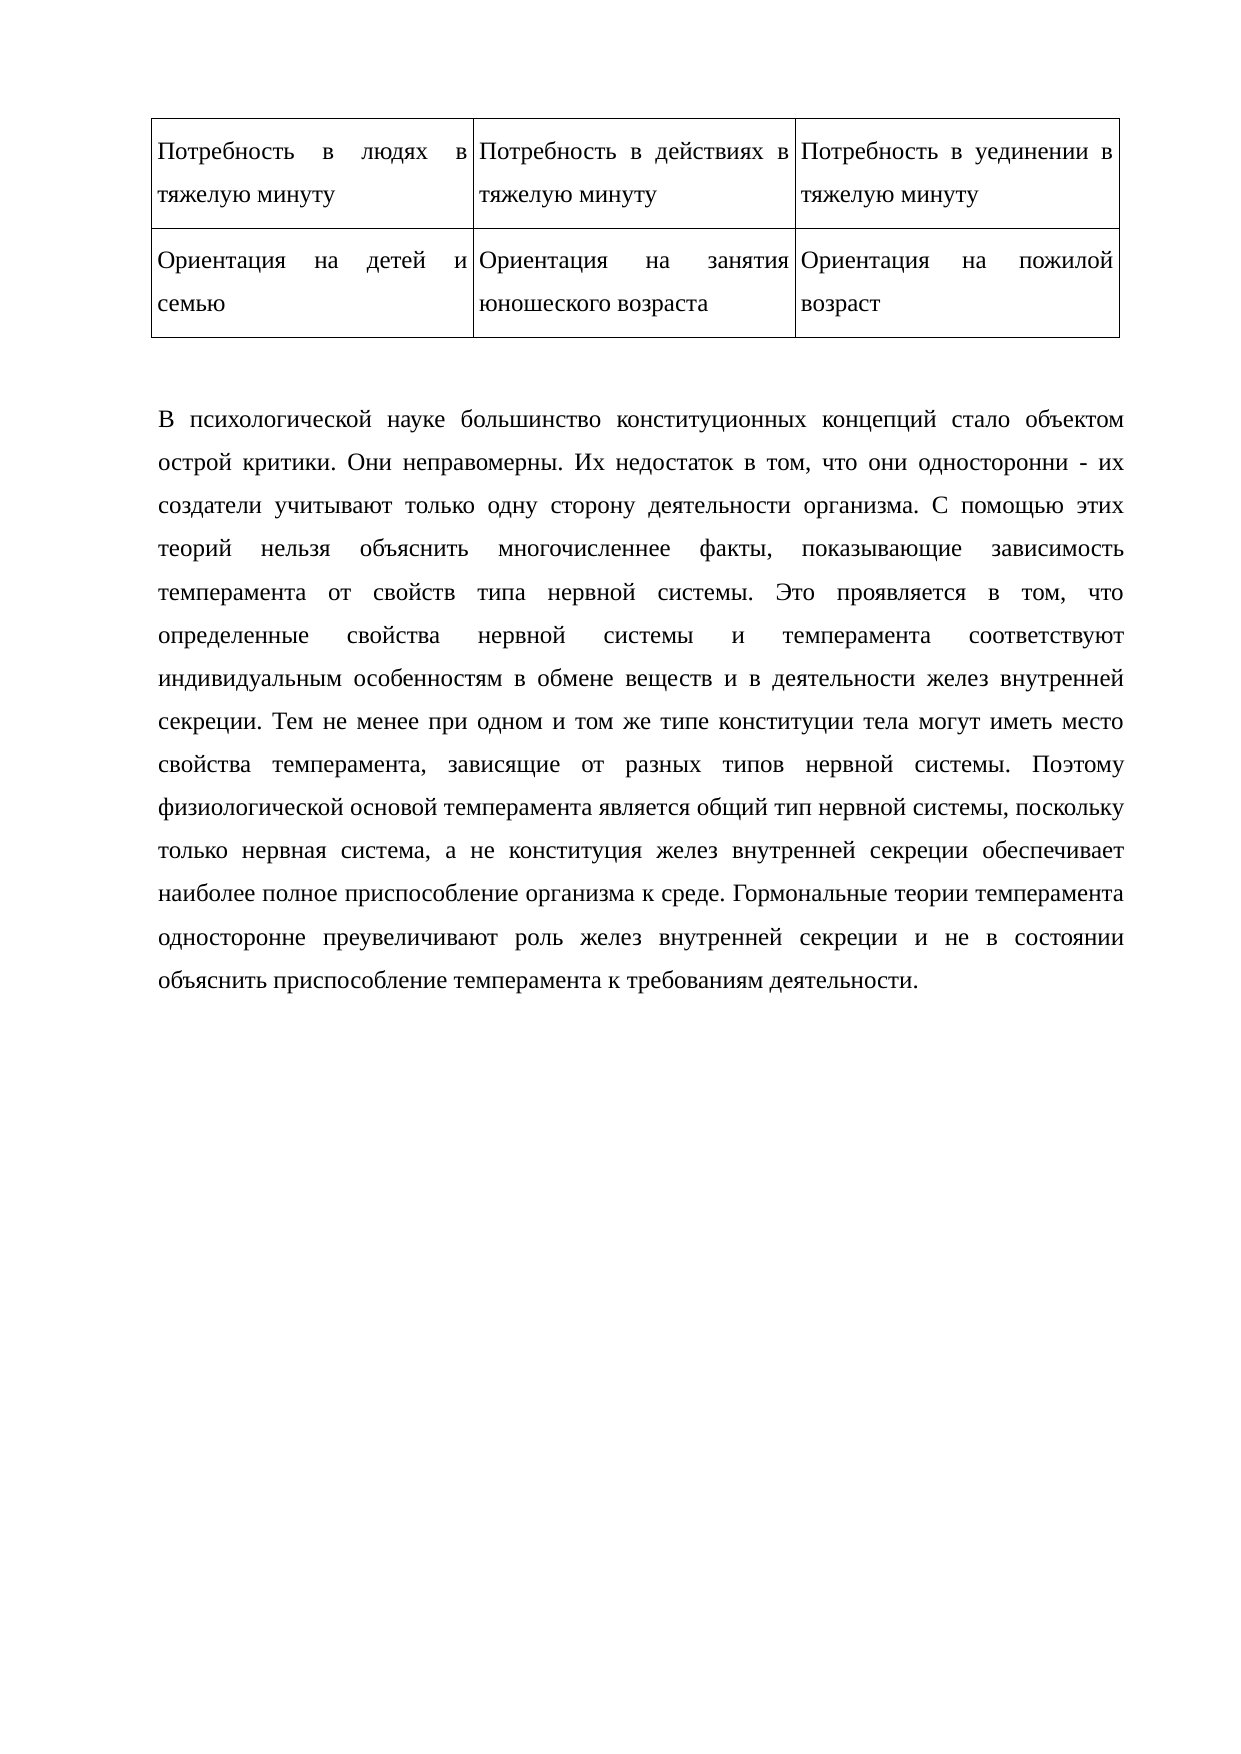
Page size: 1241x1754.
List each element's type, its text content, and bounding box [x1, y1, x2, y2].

table_cell Ориентация на занятия юношеского возраста [474, 229, 795, 337]
table_cell Ориентация на пожилой возраст [796, 229, 1119, 337]
table_cell Ориентация на детей и семью [152, 229, 473, 337]
table_cell Потребность в людях в тяжелую минуту [152, 119, 473, 228]
table_cell Потребность в действиях в тяжелую минуту [474, 119, 795, 228]
text В психологической науке большинство конституционных концепций стало объектом острой критики. Они неправомерны. Их недостаток в том, что они односторонни - их создатели учитывают только одну сторону деятельности организма. С помощью этих теорий нельзя объяснить многочисленнее факты, показывающие зависимость темперамента от свойств типа нервной системы. Это проявляется в том, что определенные свойства нервной системы и темперамента соответствуют индивидуальным особенностям в обмене веществ и в деятельности желез внутренней секреции. Тем не менее при одном и том же типе конституции тела могут иметь место свойства темперамента, зависящие от разных типов нервной системы. Поэтому физиологической основой темперамента является общий тип нервной системы, поскольку только нервная система, а не конституция желез внутренней секреции обеспечивает наиболее полное приспособление организма к среде. Гормональные теории темперамента односторонне преувеличивают роль желез внутренней секреции и не в состоянии объяснить приспособление темперамента к требованиям деятельности. [158, 404, 1125, 993]
table_cell Потребность в уединении в тяжелую минуту [796, 119, 1119, 228]
